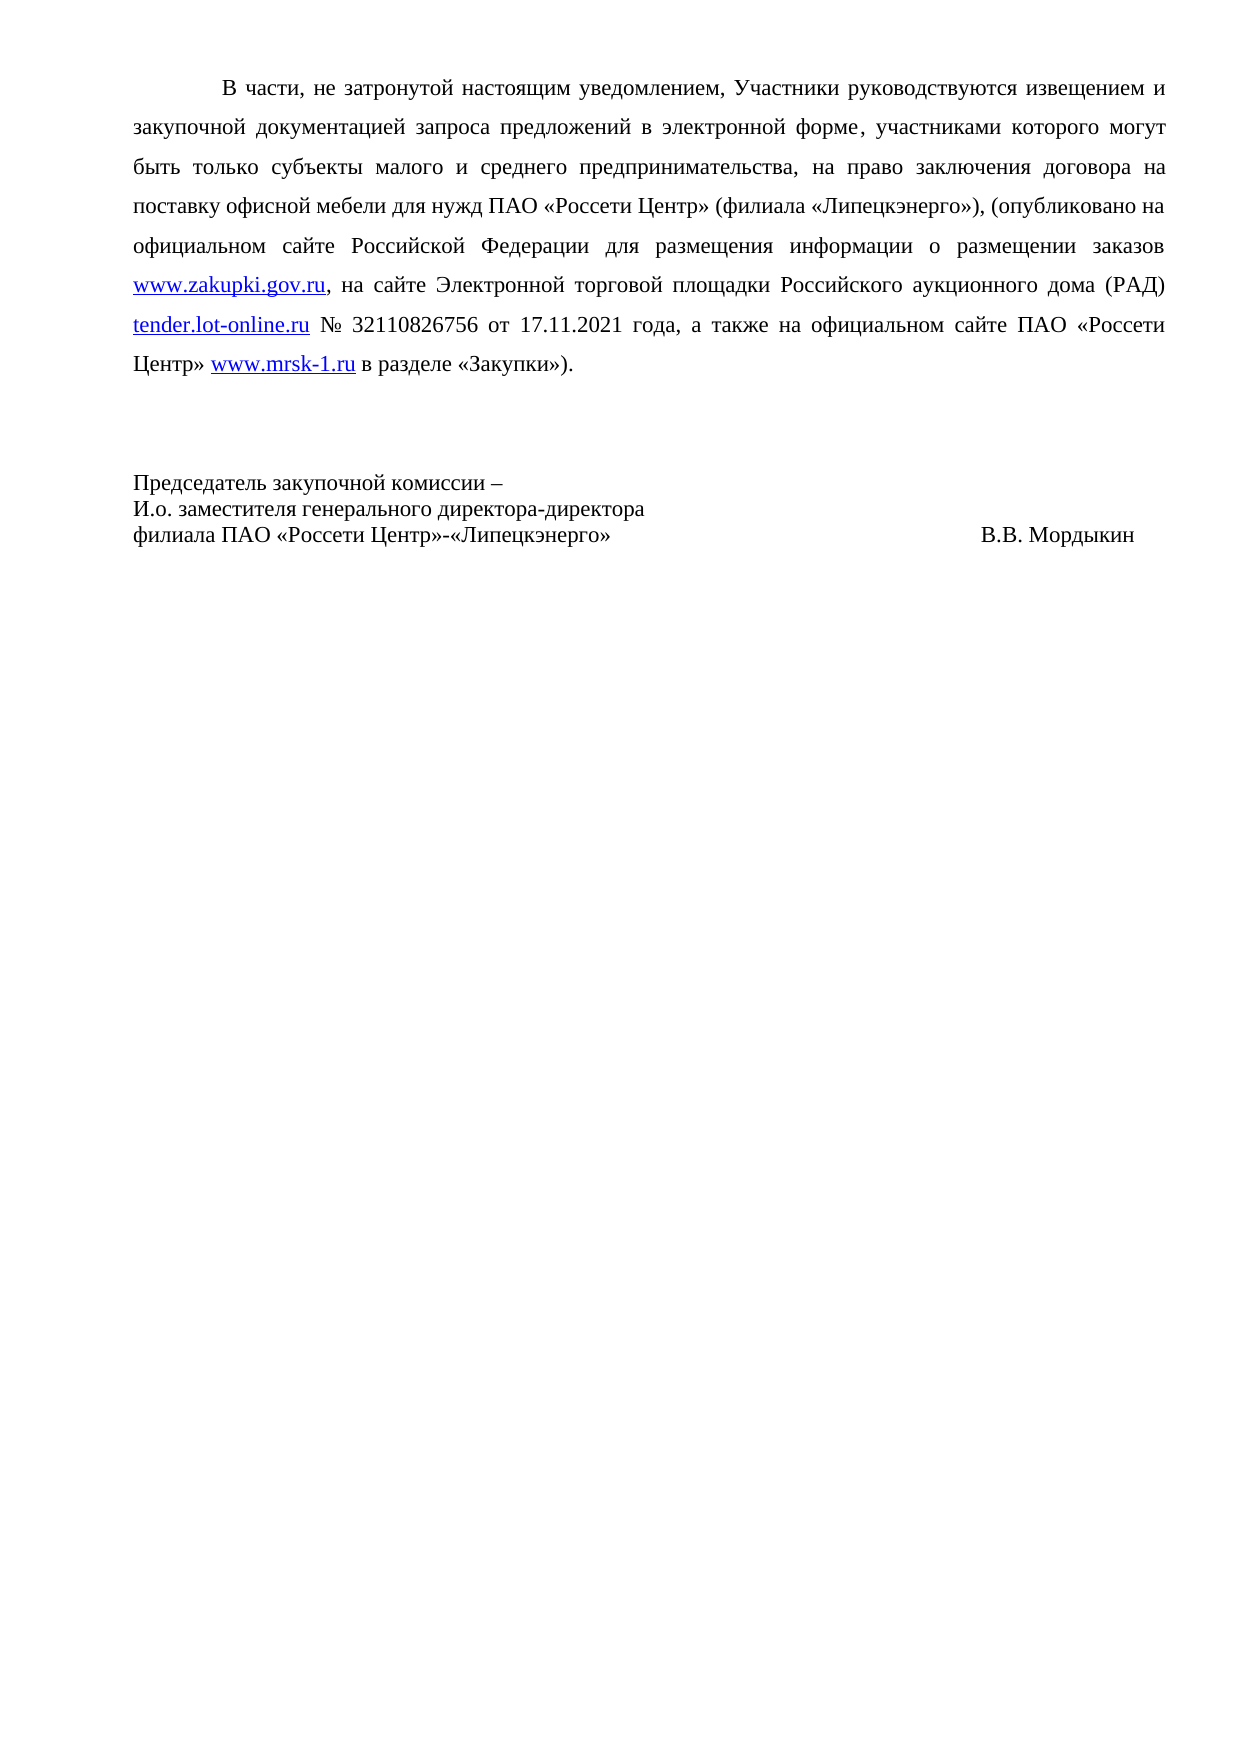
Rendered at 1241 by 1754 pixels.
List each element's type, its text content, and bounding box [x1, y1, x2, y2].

text филиала ПАО «Россети Центр»-«Липецкэнерго» В.В. Мордыкин [133, 521, 1167, 548]
text Председатель закупочной комиссии – [133, 469, 1167, 495]
text И.о. заместителя генерального директора-директора [133, 495, 1167, 521]
text В части, не затронутой настоящим уведомлением, Участники руководствуются извещением и закупочной документацией запроса предложений в электронной форме, участниками которого могут быть только субъекты малого и среднего предпринимательства, на право заключения договора на поставку офисной мебели для нужд ПАО «Россети Центр» (филиала «Липецкэнерго»), (опубликовано на официальном сайте Российской Федерации для размещения информации о размещении заказов www.zakupki.gov.ru, на сайте Электронной торговой площадки Российского аукционного дома (РАД) tender.lot-online.ru № 32110826756 от 17.11.2021 года, а также на официальном сайте ПАО «Россети Центр» www.mrsk-1.ru в разделе «Закупки»). [133, 74, 1167, 377]
